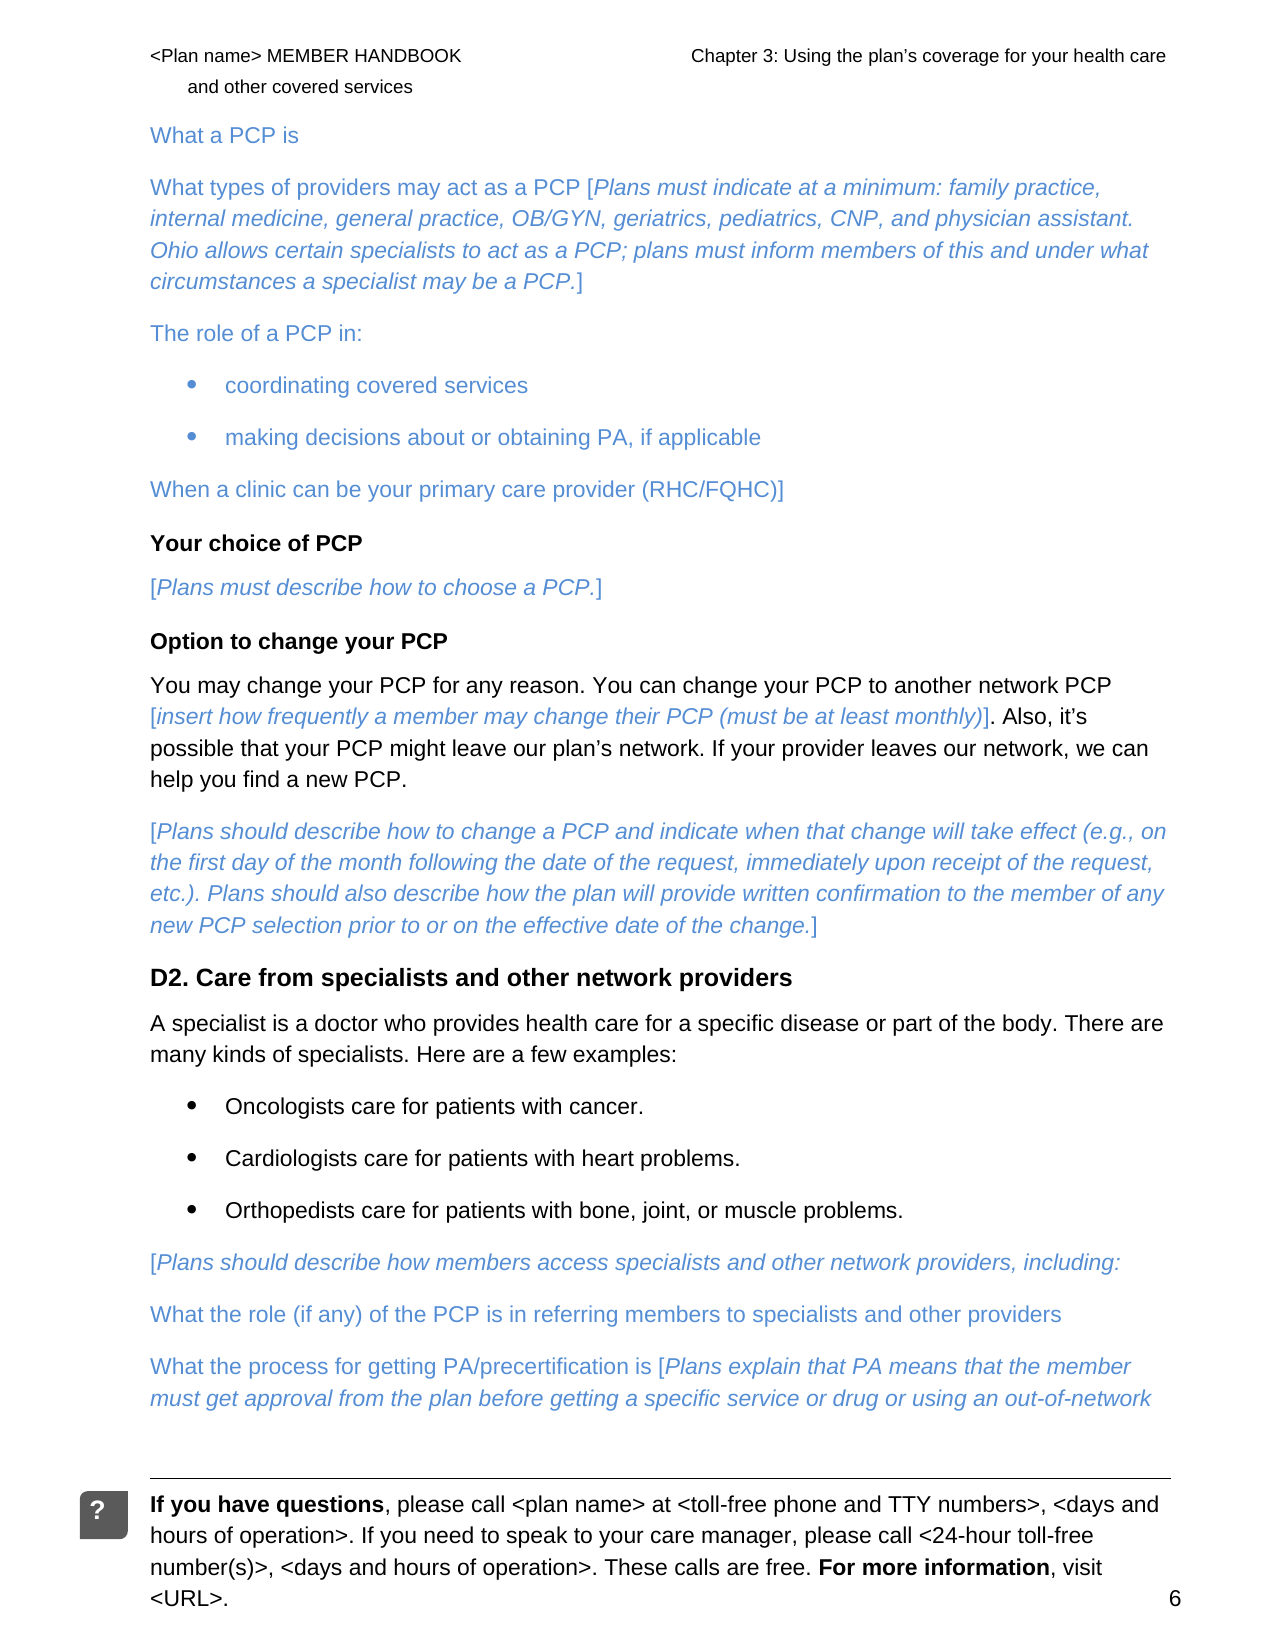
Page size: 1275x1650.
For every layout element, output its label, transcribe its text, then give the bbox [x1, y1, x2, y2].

list coordinating covered services [187, 368, 1096, 400]
subtitle Your choice of PCP [150, 525, 1096, 558]
list What types of providers may act as a PCP [Plans must indicate at a minimum: family practice, internal medicine, general practice, OB/GYN, geriatrics, pediatrics, CNP, and physician assistant. Ohio allows certain specialists to act as a PCP; plans must inform members of this and under what circumstances a specialist may be a PCP.] [150, 171, 1171, 296]
list What a PCP is [150, 118, 1171, 150]
list What the role (if any) of the PCP is in referring members to specialists and other providers [150, 1298, 1171, 1329]
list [150, 1350, 1171, 1412]
text [Plans should describe how members access specialists and other network providers, including: [150, 1246, 1171, 1277]
list When a clinic can be your primary care provider (RHC/FQHC)] [150, 473, 1171, 504]
list Cardiologists care for patients with heart problems. [187, 1141, 1096, 1173]
subtitle Option to change your PCP [150, 623, 1096, 656]
subtitle D2. Care from specialists and other network providers [150, 960, 1096, 993]
list Orthopedists care for patients with bone, joint, or muscle problems. [187, 1193, 1096, 1225]
list Oncologists care for patients with cancer. [187, 1089, 1096, 1121]
text [Plans should describe how to change a PCP and indicate when that change will take effect (e.g., on the first day of the month following the date of the request, immediately upon receipt of the request, etc.). Plans should also describe how the plan will provide written confirmation to the member of any new PCP selection prior to or on the effective date of the change.] [150, 814, 1171, 939]
list The role of a PCP in: [150, 316, 1171, 348]
list making decisions about or obtaining PA, if applicable [187, 421, 1096, 452]
text You may change your PCP for any reason. You can change your PCP to another network PCP [insert how frequently a member may change their PCP (must be at least monthly)]. Also, it’s possible that your PCP might leave our plan’s network. If your provider leaves our network, we can help you find a new PCP. [150, 668, 1171, 793]
text A specialist is a doctor who provides health care for a specific disease or part of the body. There are many kinds of specialists. Here are a few examples: [150, 1006, 1171, 1068]
text [Plans must describe how to choose a PCP.] [150, 571, 1171, 602]
